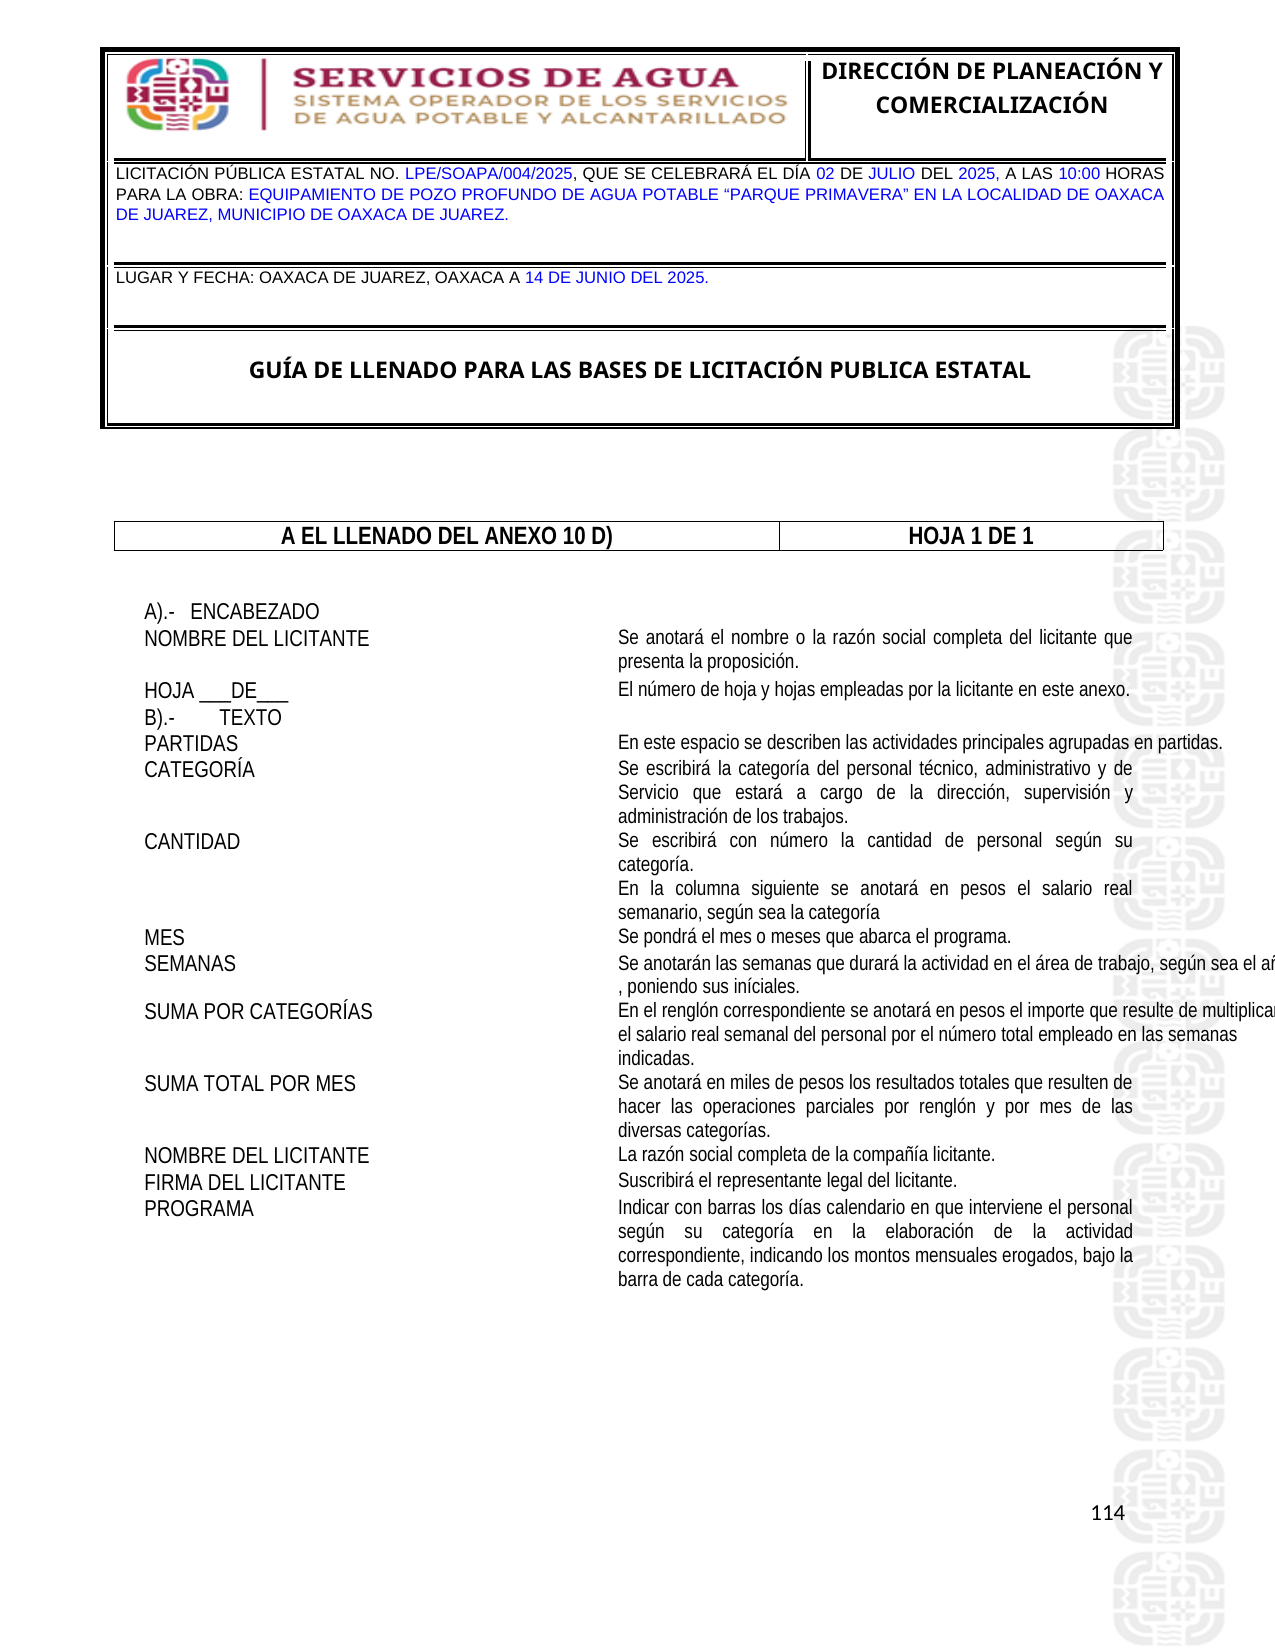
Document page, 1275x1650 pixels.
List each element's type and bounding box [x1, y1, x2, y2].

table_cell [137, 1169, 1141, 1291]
picture [1098, 326, 1228, 1650]
picture [122, 55, 796, 143]
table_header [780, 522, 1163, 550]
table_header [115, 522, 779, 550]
picture [1142, 960, 1147, 969]
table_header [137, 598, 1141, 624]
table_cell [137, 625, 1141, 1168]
picture [1098, 326, 1175, 427]
